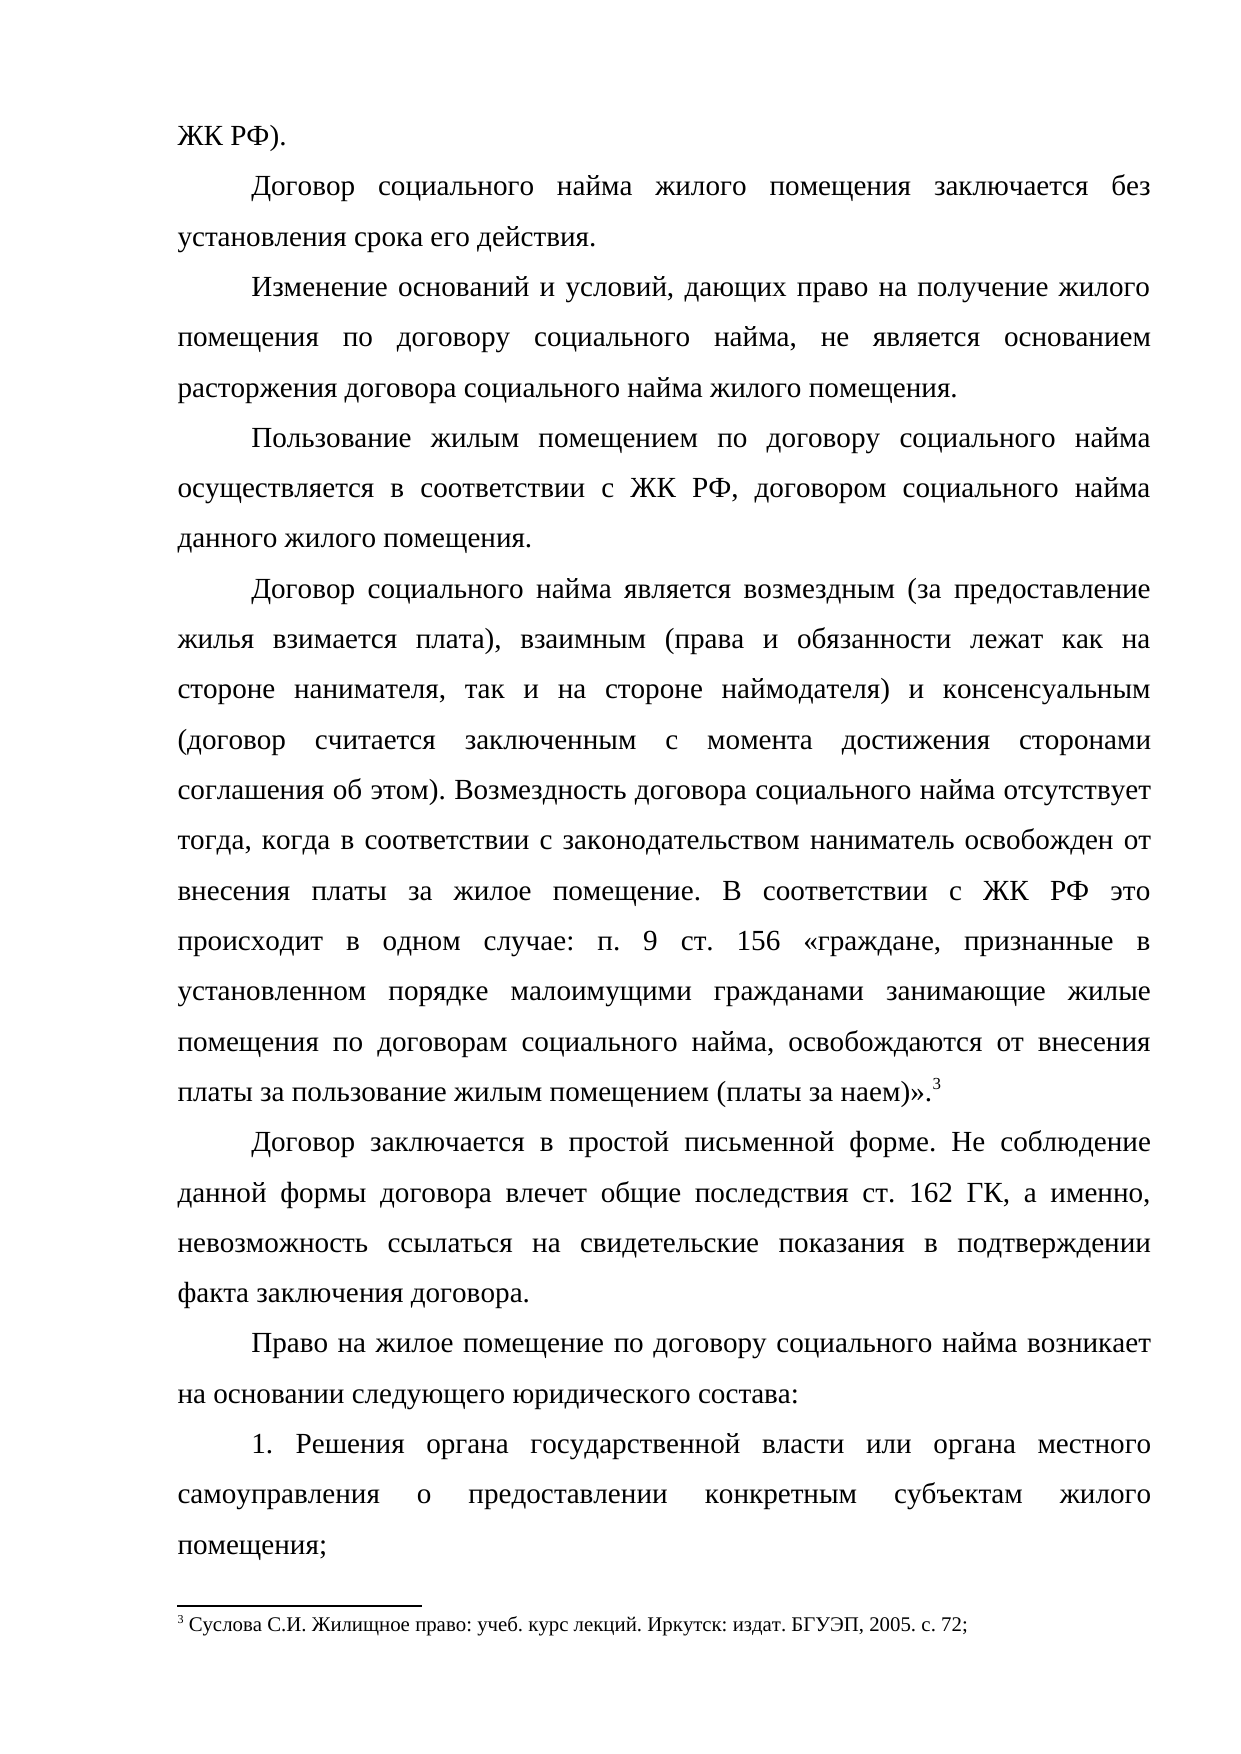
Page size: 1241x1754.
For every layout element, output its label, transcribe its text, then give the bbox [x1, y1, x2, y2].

text Договор социального найма жилого помещения заключается без установления срока его действия. [177, 168, 1152, 252]
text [177, 118, 1152, 152]
text Изменение оснований и условий, дающих право на получение жилого помещения по договору социального найма, не является основанием расторжения договора социального найма жилого помещения. [177, 269, 1152, 403]
text Договор социального найма является возмездным (за предоставление жилья взимается плата), взаимным (права и обязанности лежат как на стороне нанимателя, так и на стороне наймодателя) и консенсуальным (договор считается заключенным с момента достижения сторонами соглашения об этом). Возмездность договора социального найма отсутствует тогда, когда в соответствии с законодательством наниматель освобожден от внесения платы за жилое помещение. В соответствии с ЖК РФ это происходит в одном случае: п. 9 ст. 156 «граждане, признанные в установленном порядке малоимущими гражданами занимающие жилые помещения по договорам социального найма, освобождаются от внесения платы за пользование жилым помещением (платы за наем)». [177, 571, 1152, 1108]
text Пользование жилым помещением по договору социального найма осуществляется в соответствии с ЖК РФ, договором социального найма данного жилого помещения. [177, 420, 1152, 554]
list Решения органа государственной власти или органа местного самоуправления о предоставлении конкретным субъектам жилого помещения; [177, 1426, 1152, 1560]
text Договор заключается в простой письменной форме. Не соблюдение данной формы договора влечет общие последствия ст. 162 ГК, а именно, невозможность ссылаться на свидетельские показания в подтверждении факта заключения договора. [177, 1124, 1152, 1309]
text Право на жилое помещение по договору социального найма возникает на основании следующего юридического состава: [177, 1326, 1152, 1409]
